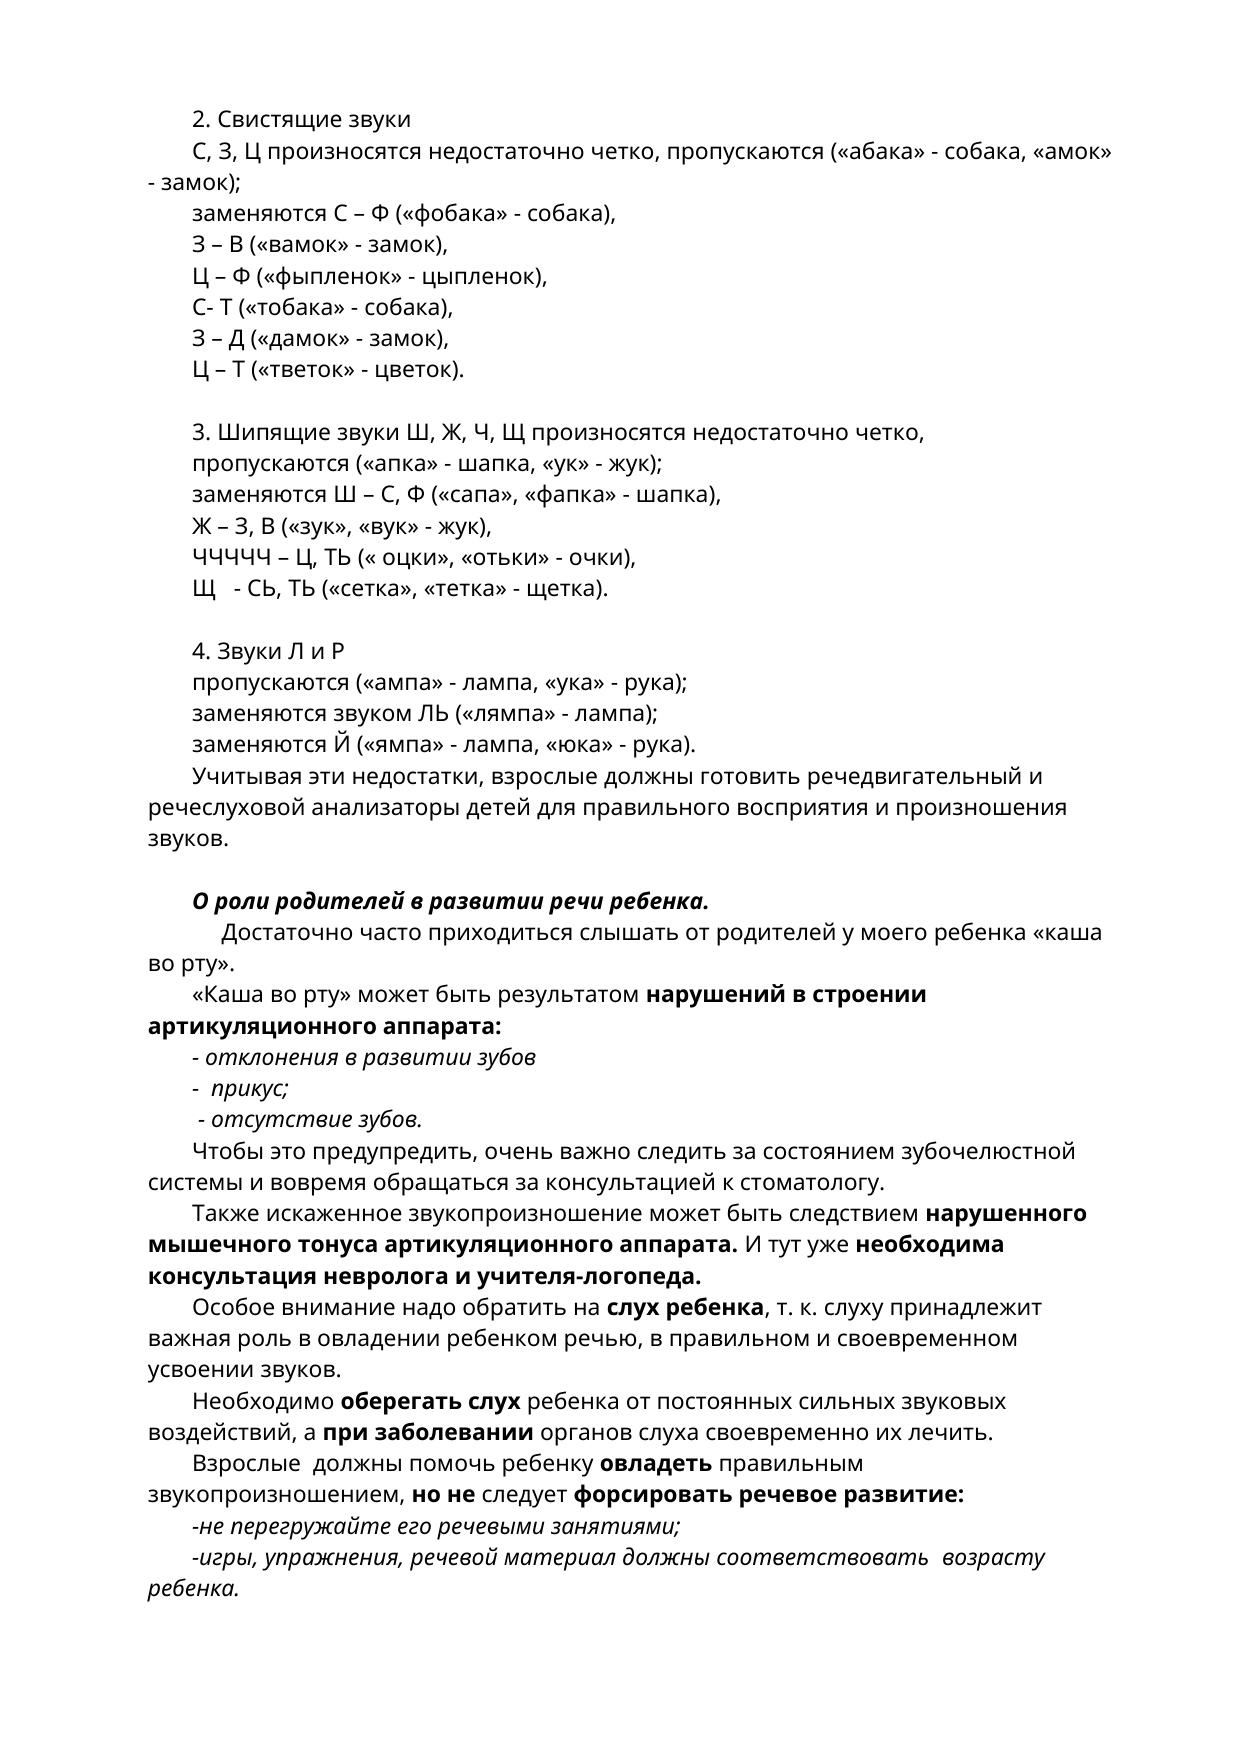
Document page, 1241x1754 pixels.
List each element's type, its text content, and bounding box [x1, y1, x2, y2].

text З – В («вамок» - замок), [148, 228, 1122, 260]
text заменяются С – Ф («фобака» - собака), [148, 197, 1122, 228]
text Взрослые должны помочь ребенку овладеть правильным звукопроизношением, но не следует форсировать речевое развитие: [148, 1447, 1122, 1510]
text Чтобы это предупредить, очень важно следить за состоянием зубочелюстной системы и вовремя обращаться за консультацией к стоматологу. [148, 1135, 1122, 1197]
text -игры, упражнения, речевой материал должны соответствовать возрасту ребенка. [148, 1541, 1122, 1603]
text - отклонения в развитии зубов [148, 1041, 1122, 1072]
text Учитывая эти недостатки, взрослые должны готовить речедвигательный и речеслуховой анализаторы детей для правильного восприятия и произношения звуков. [148, 760, 1122, 853]
text пропускаются («апка» - шапка, «ук» - жук); [148, 447, 1122, 478]
text Особое внимание надо обратить на слух ребенка, т. к. слуху принадлежит важная роль в овладении ребенком речью, в правильном и своевременном усвоении звуков. [148, 1291, 1122, 1385]
text Достаточно часто приходиться слышать от родителей у моего ребенка «каша во рту». [148, 916, 1122, 978]
text С, З, Ц произносятся недостаточно четко, пропускаются («абака» - собака, «амок» - замок); [148, 135, 1122, 197]
text ЧЧЧЧЧ – Ц, ТЬ (« оцки», «отьки» - очки), [148, 541, 1122, 572]
text 3. Шипящие звуки Ш, Ж, Ч, Щ произносятся недостаточно четко, [148, 416, 1122, 447]
text -не перегружайте его речевыми занятиями; [148, 1510, 1122, 1541]
text О роли родителей в развитии речи ребенка. [148, 885, 1122, 916]
text Щ - СЬ, ТЬ («сетка», «тетка» - щетка). [148, 572, 1122, 603]
text заменяются Ш – С, Ф («сапа», «фапка» - шапка), [148, 478, 1122, 510]
text Необходимо оберегать слух ребенка от постоянных сильных звуковых воздействий, а при заболевании органов слуха своевременно их лечить. [148, 1385, 1122, 1447]
text Ц – Ф («фыпленок» - цыпленок), [148, 260, 1122, 291]
text - прикус; [148, 1072, 1122, 1103]
text «Каша во рту» может быть результатом нарушений в строении артикуляционного аппарата: [148, 978, 1122, 1041]
text 2. Свистящие звуки [148, 103, 1122, 135]
text заменяются звуком ЛЬ («лямпа» - лампа); [148, 697, 1122, 728]
text Ц – Т («тветок» - цветок). [148, 353, 1122, 385]
text З – Д («дамок» - замок), [148, 322, 1122, 353]
text С- Т («тобака» - собака), [148, 291, 1122, 322]
text заменяются Й («ямпа» - лампа, «юка» - рука). [148, 728, 1122, 760]
text - отсутствие зубов. [148, 1103, 1122, 1135]
text Ж – З, В («зук», «вук» - жук), [148, 510, 1122, 541]
text Также искаженное звукопроизношение может быть следствием нарушенного мышечного тонуса артикуляционного аппарата. И тут уже необходима консультация невролога и учителя-логопеда. [148, 1197, 1122, 1291]
text 4. Звуки Л и Р [148, 635, 1122, 666]
text пропускаются («ампа» - лампа, «ука» - рука); [148, 666, 1122, 697]
